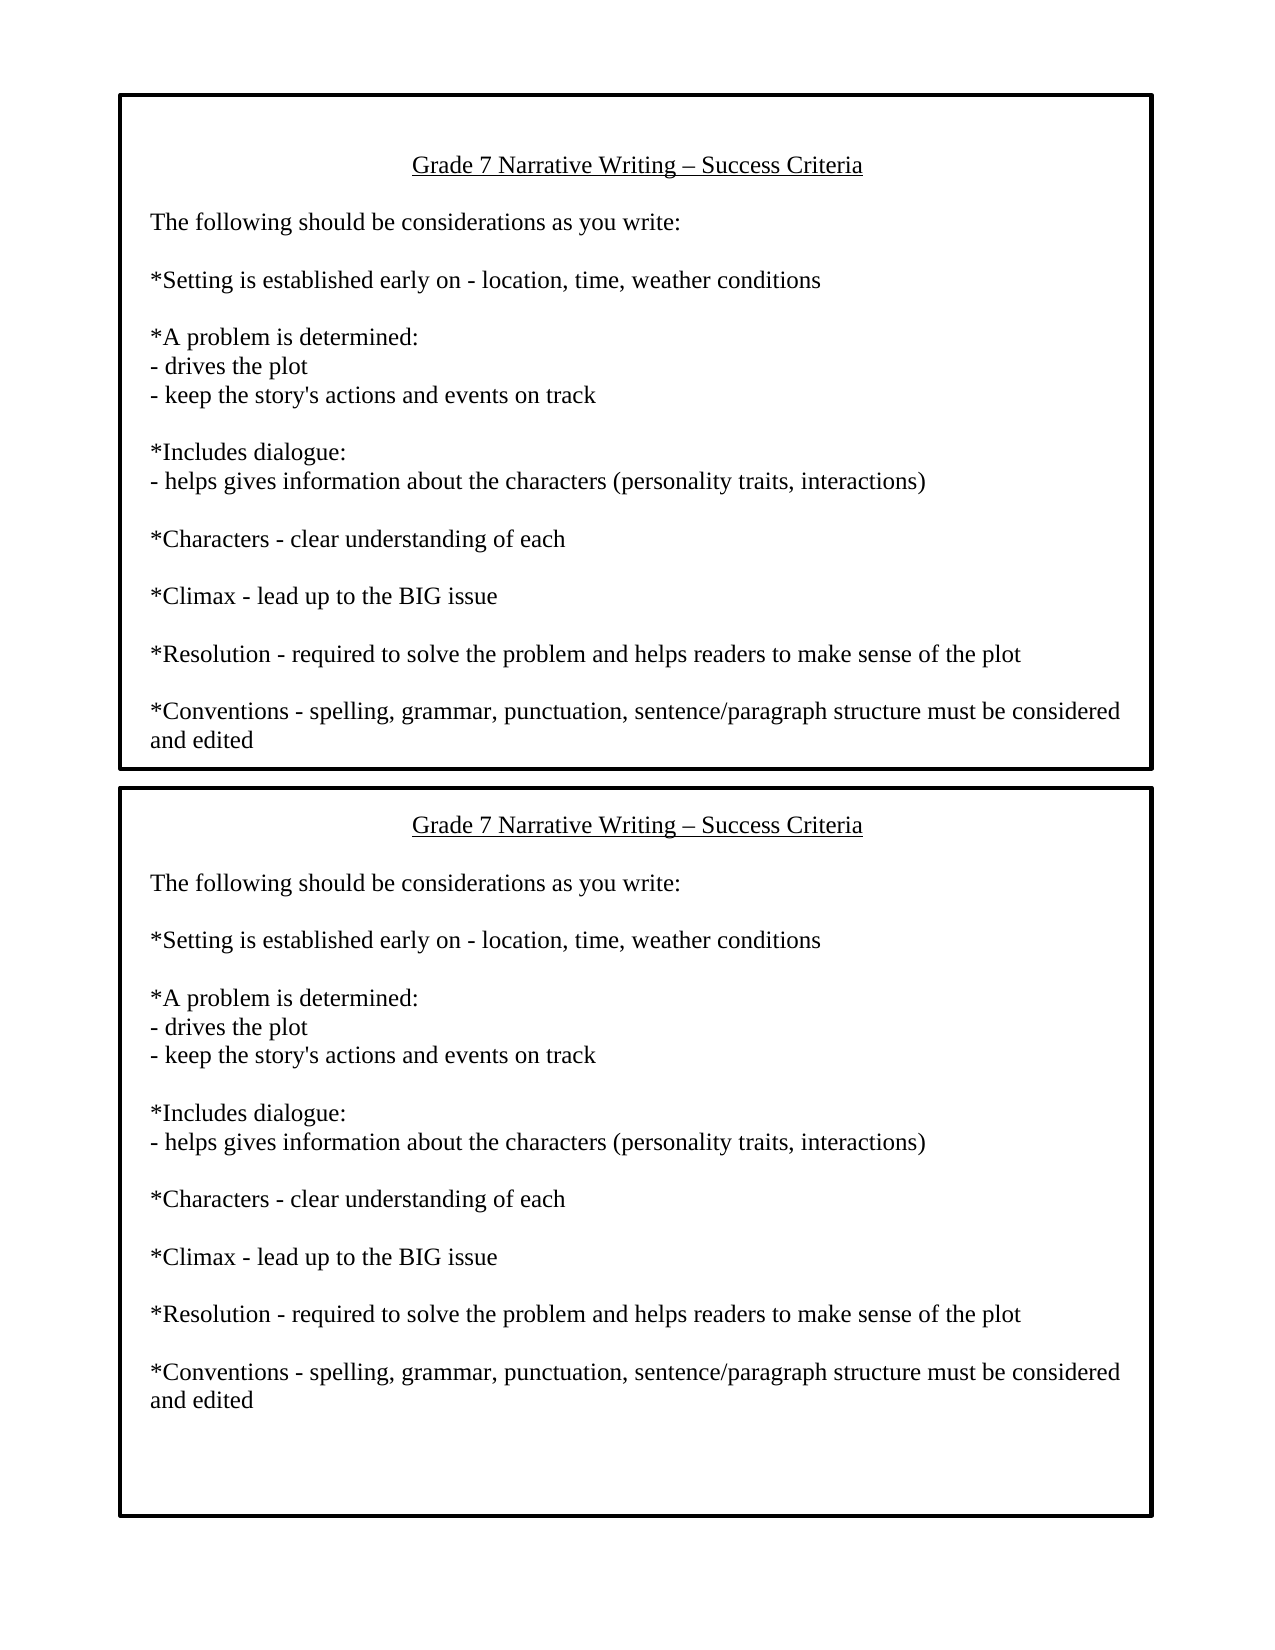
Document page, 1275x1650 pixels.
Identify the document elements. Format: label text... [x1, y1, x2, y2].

text Grade 7 Narrative Writing – Success Criteria [150, 811, 1125, 839]
text - helps gives information about the characters (personality traits, interactions) [150, 1127, 1125, 1156]
text *Resolution - required to solve the problem and helps readers to make sense of the plot [150, 639, 1125, 667]
text Grade 7 Narrative Writing – Success Criteria [150, 150, 1125, 179]
text *Climax - lead up to the BIG issue [150, 1242, 1125, 1271]
text *Characters - clear understanding of each [150, 1184, 1125, 1213]
text *Conventions - spelling, grammar, punctuation, sentence/paragraph structure must be considered and edited [150, 1357, 1125, 1414]
text *Setting is established early on - location, time, weather conditions [150, 265, 1125, 294]
text *Climax - lead up to the BIG issue [150, 581, 1125, 610]
text - keep the story's actions and events on track [150, 1041, 1125, 1069]
text *A problem is determined: [150, 322, 1125, 351]
text *Includes dialogue: [150, 437, 1125, 466]
text *Includes dialogue: [150, 1098, 1125, 1127]
text *Resolution - required to solve the problem and helps readers to make sense of the plot [150, 1299, 1125, 1328]
text - drives the plot [150, 351, 1125, 380]
text *Setting is established early on - location, time, weather conditions [150, 926, 1125, 954]
text - keep the story's actions and events on track [150, 380, 1125, 409]
text The following should be considerations as you write: [150, 868, 1125, 897]
text *A problem is determined: [150, 983, 1125, 1012]
text The following should be considerations as you write: [150, 207, 1125, 236]
text - drives the plot [150, 1012, 1125, 1041]
text - helps gives information about the characters (personality traits, interactions) [150, 466, 1125, 495]
text *Conventions - spelling, grammar, punctuation, sentence/paragraph structure must be considered and edited [150, 696, 1125, 754]
text *Characters - clear understanding of each [150, 524, 1125, 552]
